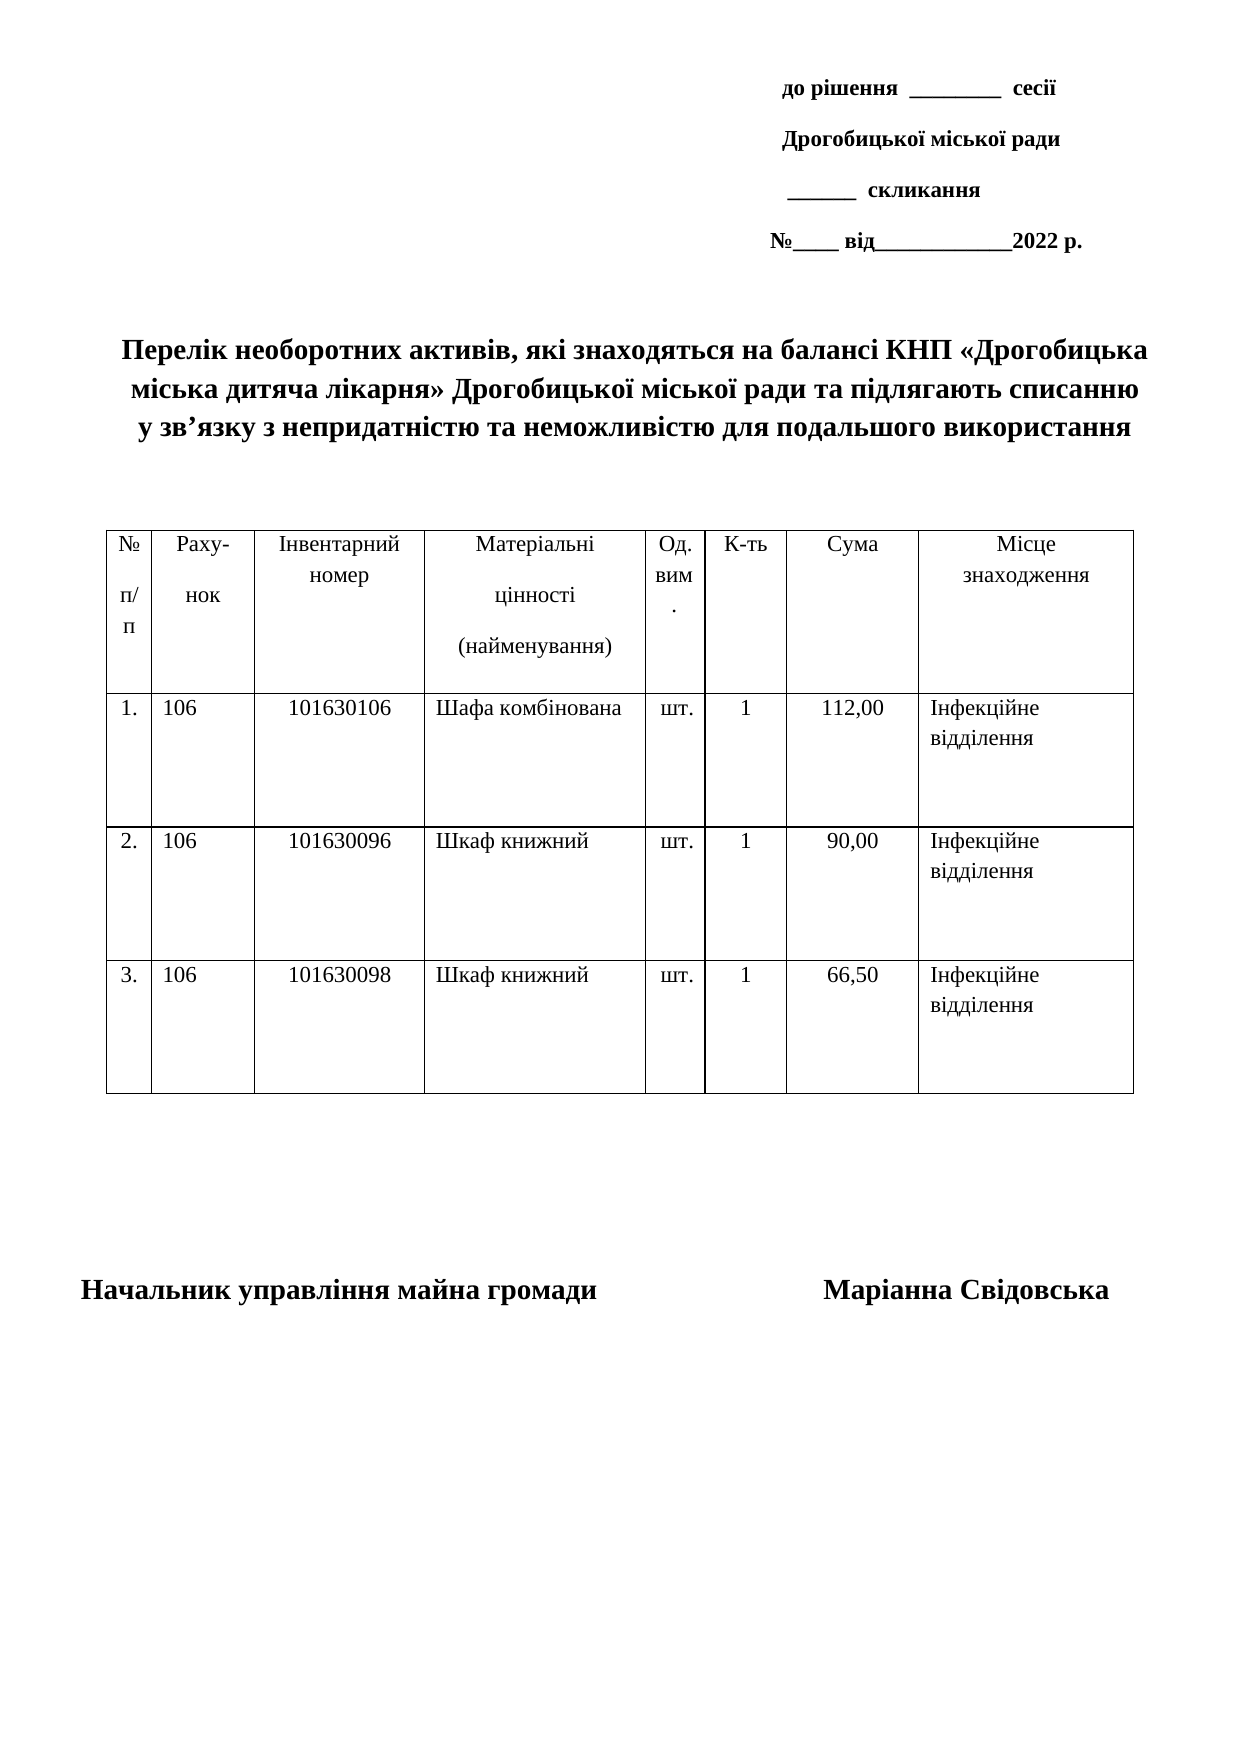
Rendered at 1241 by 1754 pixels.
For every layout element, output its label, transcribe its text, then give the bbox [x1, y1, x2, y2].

table_header Раху- нок [152, 531, 254, 693]
table_header Місце знаходження [919, 531, 1133, 693]
table_cell 101630096 [255, 828, 424, 960]
table_cell 112,00 [787, 694, 918, 826]
table_cell 106 [152, 961, 254, 1093]
text №____ від____________2022 р. [118, 227, 1152, 253]
table_cell Шкаф книжний [425, 828, 645, 960]
table_cell 1 [706, 961, 786, 1093]
table_cell Шафа комбінована [425, 694, 645, 826]
table_header Сума [787, 531, 918, 693]
table_cell 90,00 [787, 828, 918, 960]
table_header Матеріальні цінності (найменування) [425, 531, 645, 693]
table_cell 2. [107, 828, 151, 960]
table_cell 3. [107, 961, 151, 1093]
table_cell 106 [152, 694, 254, 826]
table_cell Інфекційне відділення [919, 961, 1133, 1093]
table_cell 101630106 [255, 694, 424, 826]
table_cell шт. [646, 828, 704, 960]
table_header К-ть [706, 531, 786, 693]
table_header № п/п [107, 531, 151, 693]
table_cell 66,50 [787, 961, 918, 1093]
text ______ скликання [708, 176, 1152, 202]
text Начальник управління майна громади Маріанна Свідовська [81, 1272, 1152, 1306]
table_cell 101630098 [255, 961, 424, 1093]
table_cell Шкаф книжний [425, 961, 645, 1093]
text до рішення ________ сесії [708, 74, 1152, 100]
table_cell 1 [706, 694, 786, 826]
text Перелік необоротних активів, які знаходяться на балансі КНП «Дрогобицька міська дитяча лікарня» Дрогобицької міської ради та підлягають списанню у зв’язку з непридатністю та неможливістю для подальшого використання [118, 332, 1152, 443]
table_cell 106 [152, 828, 254, 960]
text Дрогобицької міської ради [708, 125, 1152, 151]
table_cell Інфекційне відділення [919, 828, 1133, 960]
table_cell 1 [706, 828, 786, 960]
table_header Од. вим. [646, 531, 704, 693]
table_header Інвентарний номер [255, 531, 424, 693]
table_cell Інфекційне відділення [919, 694, 1133, 826]
table_cell шт. [646, 694, 704, 826]
table_cell шт. [646, 961, 704, 1093]
table_cell 1. [107, 694, 151, 826]
